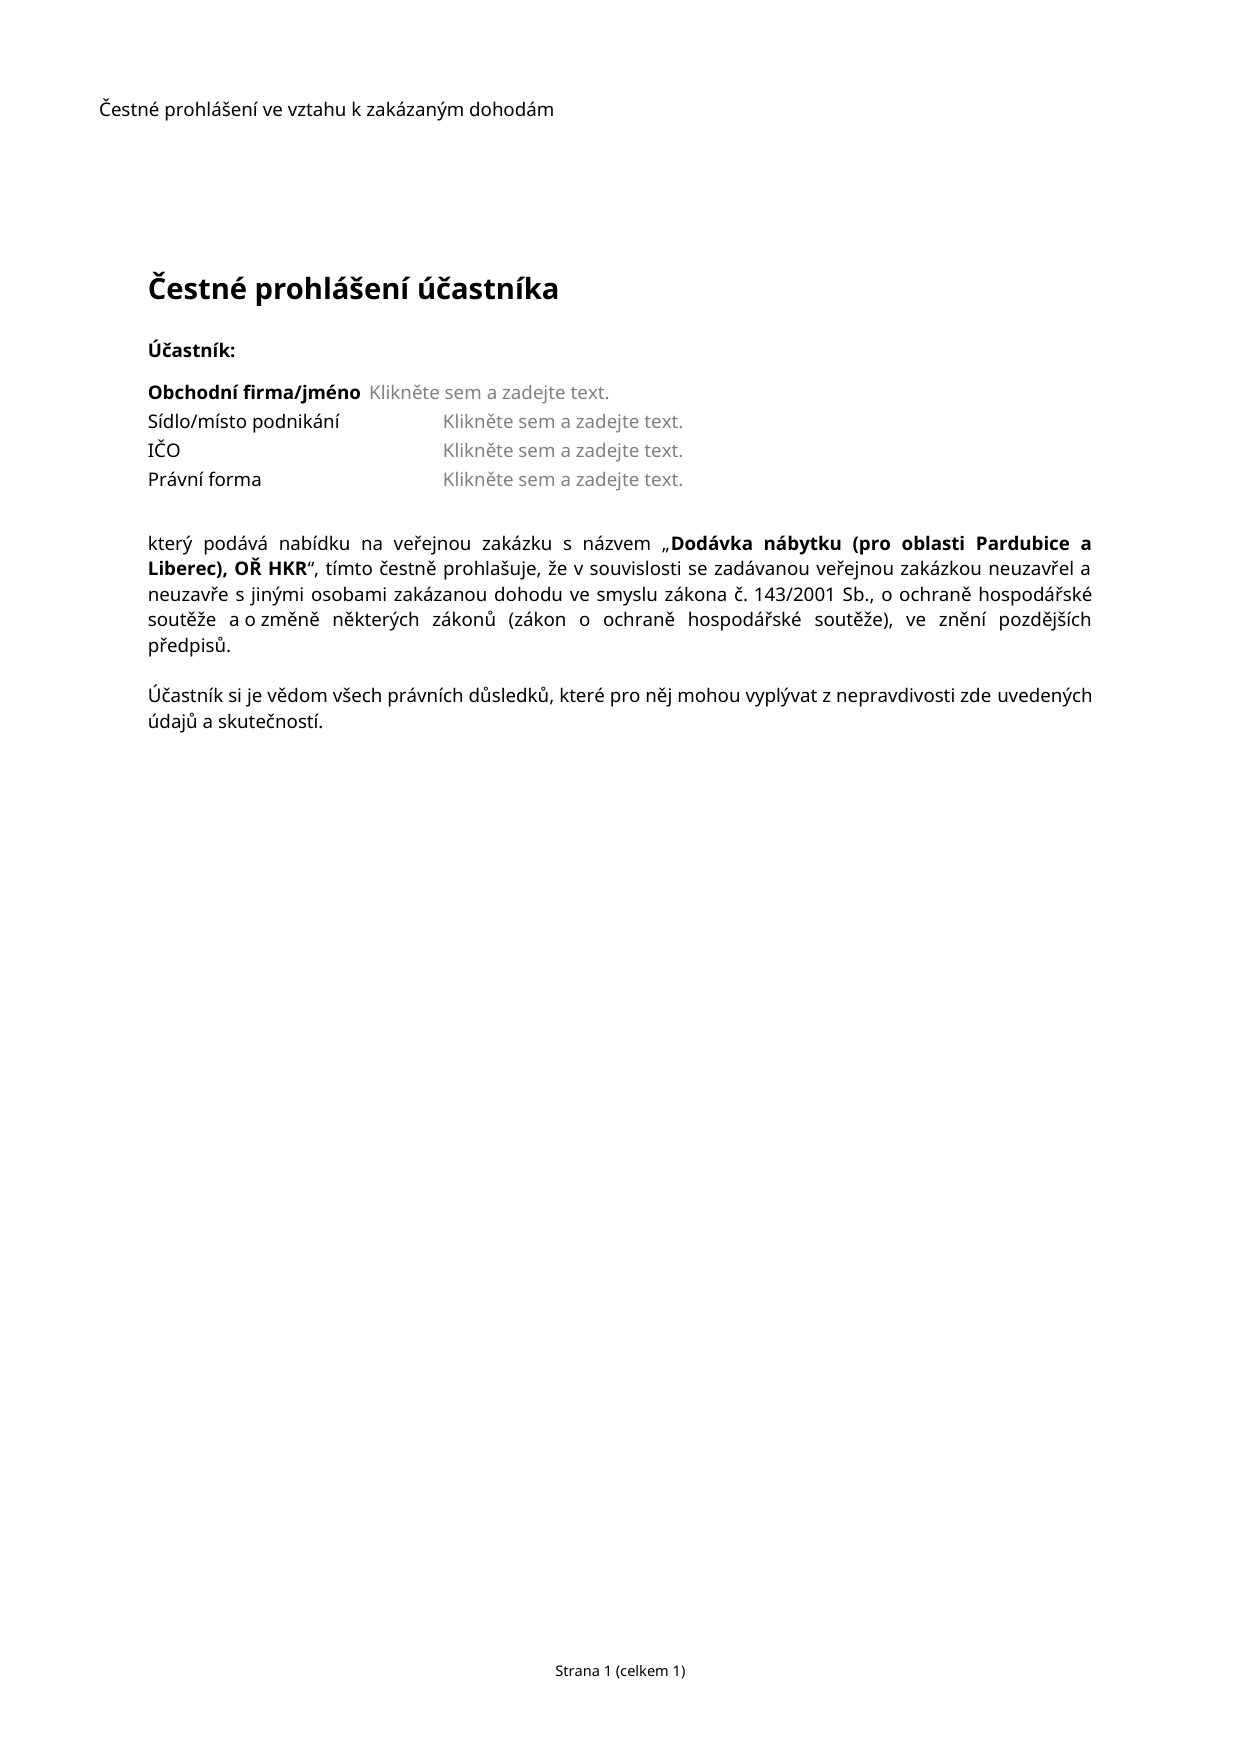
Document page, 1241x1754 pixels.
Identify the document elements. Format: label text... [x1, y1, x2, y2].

text Účastník si je vědom všech právních důsledků, které pro něj mohou vyplývat z nepravdivosti zde uvedených údajů a skutečností. [148, 683, 1093, 734]
text který podává nabídku na veřejnou zakázku s názvem „Dodávka nábytku (pro oblasti Pardubice a Liberec), OŘ HKR“, tímto čestně prohlašuje, že v souvislosti se zadávanou veřejnou zakázkou neuzavřel a neuzavře s jinými osobami zakázanou dohodu ve smyslu zákona č. 143/2001 Sb., o ochraně hospodářské soutěže a o změně některých zákonů (zákon o ochraně hospodářské soutěže), ve znění pozdějších předpisů. [148, 530, 1093, 658]
text Sídlo/místo podnikání [148, 405, 1093, 434]
title Čestné prohlášení účastníka [148, 268, 1093, 308]
text Účastník: [148, 333, 1093, 364]
text Právní forma [148, 463, 1093, 492]
text IČO [148, 434, 1093, 463]
text Obchodní firma/jméno [148, 376, 1093, 405]
